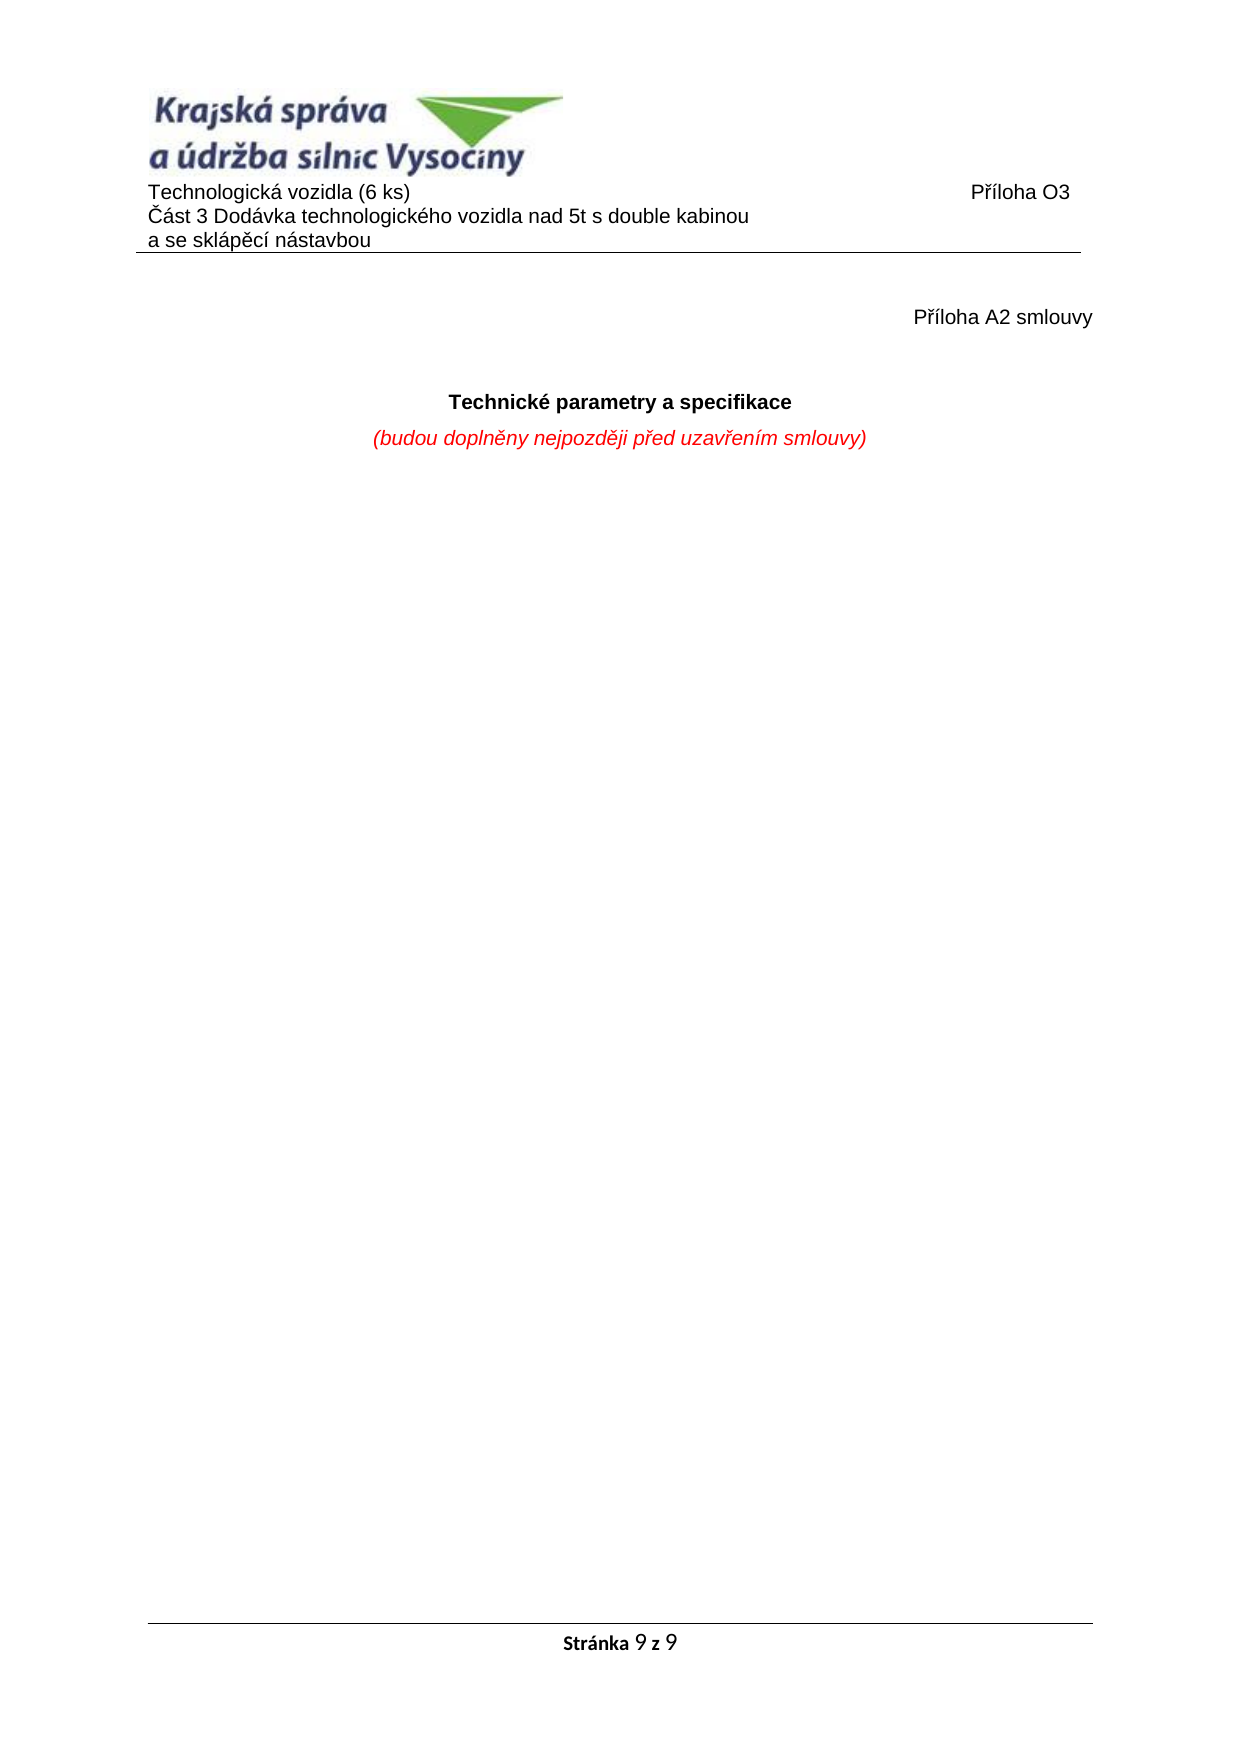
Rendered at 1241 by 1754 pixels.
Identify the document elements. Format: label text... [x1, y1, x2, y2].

picture [147, 88, 564, 177]
text Technické parametry a specifikace [148, 389, 1093, 413]
text (budou doplněny nejpozději před uzavřením smlouvy) [148, 426, 1093, 450]
text Příloha A2 smlouvy [148, 305, 1093, 329]
